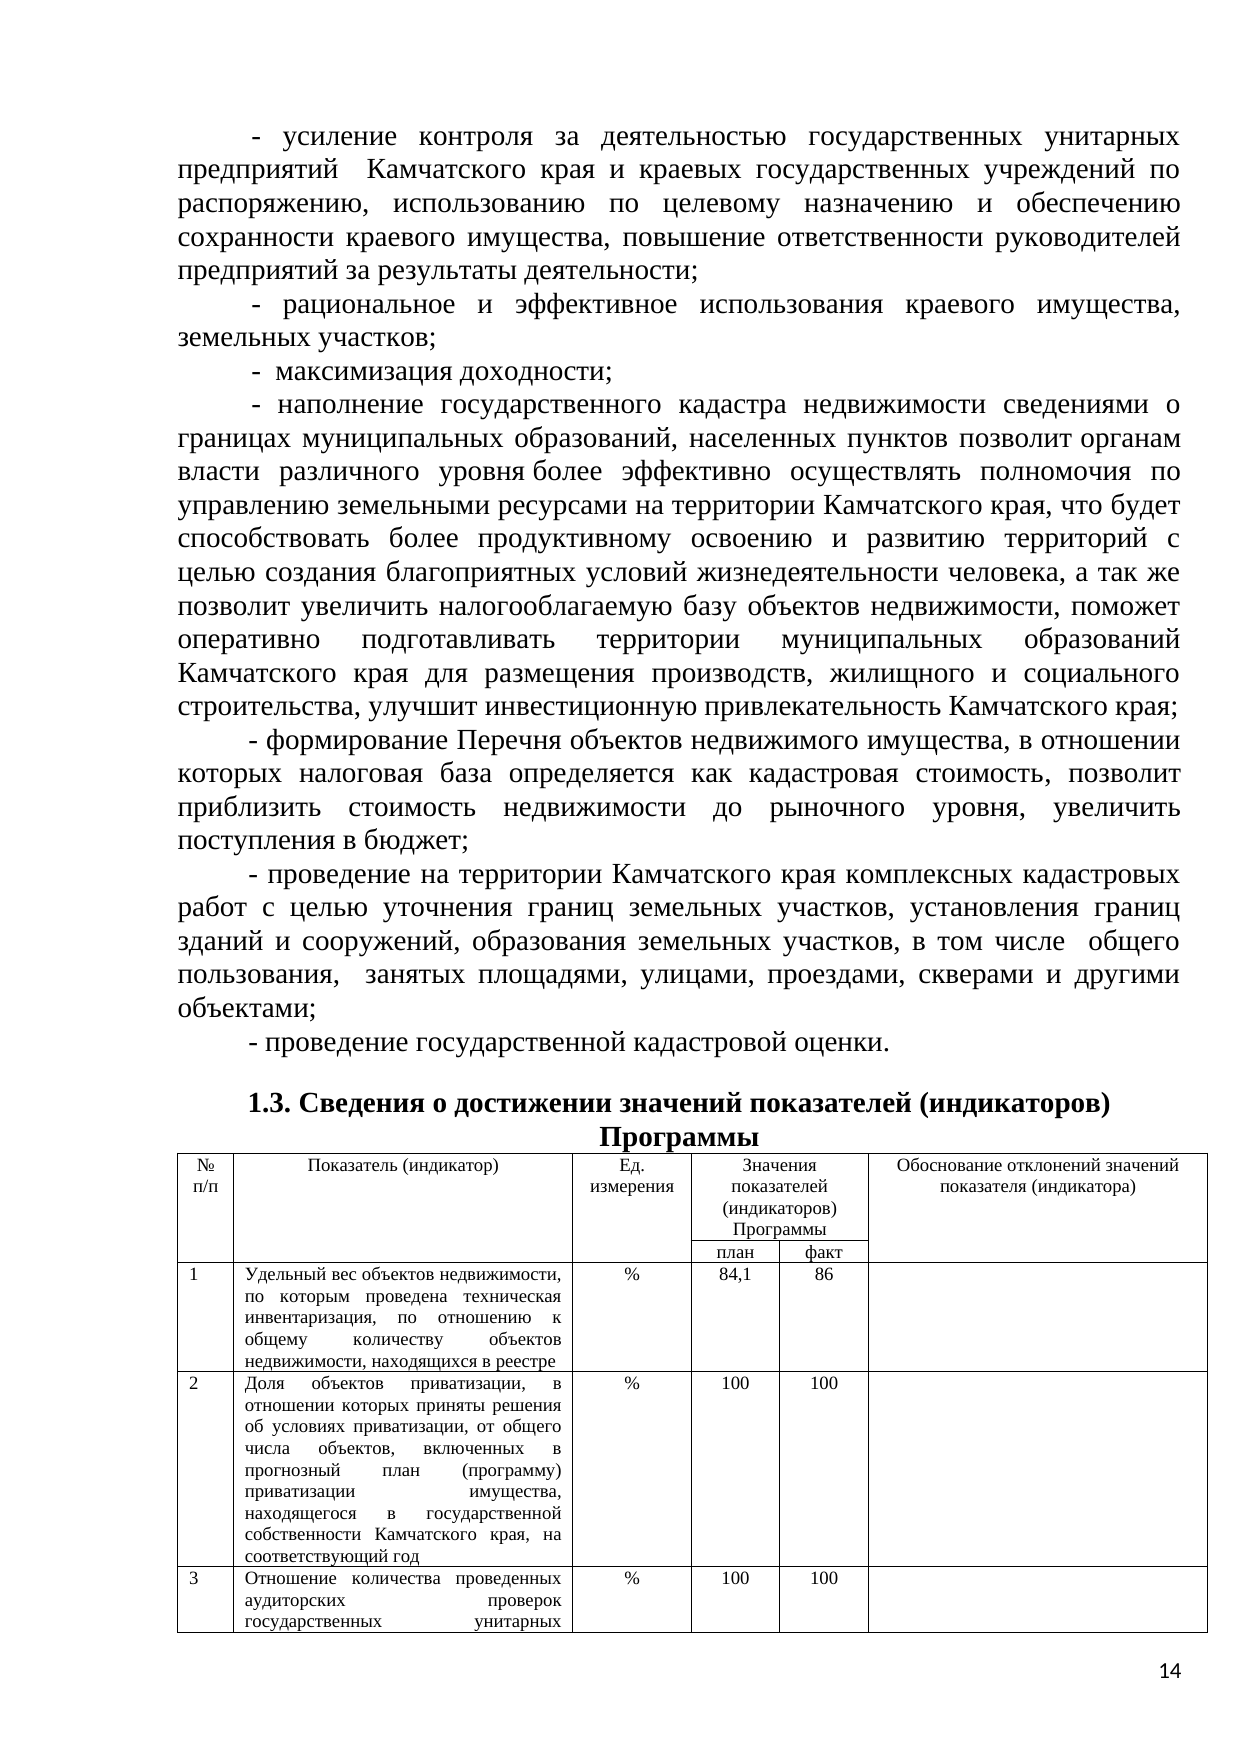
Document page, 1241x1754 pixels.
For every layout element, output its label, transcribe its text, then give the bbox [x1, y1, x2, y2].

table_cell 3 [178, 1567, 233, 1632]
text - максимизация доходности; [177, 353, 1181, 386]
table_cell [869, 1263, 1207, 1371]
table_cell 100 [692, 1372, 779, 1566]
table_cell % [573, 1263, 691, 1371]
table_header Значения показателей (индикаторов) Программы [692, 1154, 868, 1240]
table_cell [869, 1372, 1207, 1566]
table_cell 2 [178, 1372, 233, 1566]
table_cell 1 [178, 1263, 233, 1371]
table_header Обоснование отклонений значений показателя (индикатора) [869, 1154, 1207, 1262]
table_cell план [692, 1241, 779, 1262]
table_cell 86 [780, 1263, 868, 1371]
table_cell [234, 1567, 572, 1632]
table_cell 100 [692, 1567, 779, 1632]
table_cell Удельный вес объектов недвижимости, по которым проведена техническая инвентаризация, по отношению к общему количеству объектов недвижимости, находящихся в реестре [234, 1263, 572, 1371]
table_cell 100 [780, 1372, 868, 1566]
table_cell Доля объектов приватизации, в отношении которых приняты решения об условиях приватизации, от общего числа объектов, включенных в прогнозный план (программу) приватизации имущества, находящегося в государственной собственности Камчатского края, на соответствующий год [234, 1372, 572, 1566]
table_header Показатель (индикатор) [234, 1154, 572, 1262]
text - усиление контроля за деятельностью государственных унитарных предприятий Камчатского края и краевых государственных учреждений по распоряжению, использованию по целевому назначению и обеспечению сохранности краевого имущества, повышение ответственности руководителей предприятий за результаты деятельности; [177, 118, 1181, 286]
text - проведение на территории Камчатского края комплексных кадастровых работ c целью уточнения границ земельных участков, установления границ зданий и сооружений, образования земельных участков, в том числе общего пользования, занятых площадями, улицами, проездами, скверами и другими объектами; [177, 856, 1181, 1024]
text - проведение государственной кадастровой оценки. [177, 1024, 1181, 1057]
text - рациональное и эффективное использования краевого имущества, земельных участков; [177, 286, 1181, 353]
table_cell 84,1 [692, 1263, 779, 1371]
table_header Ед. измерения [573, 1154, 691, 1262]
table_cell % [573, 1567, 691, 1632]
text - наполнение государственного кадастра недвижимости сведениями о границах муниципальных образований, населенных пунктов позволит органам власти различного уровня более эффективно осуществлять полномочия по управлению земельными ресурсами на территории Камчатского края, что будет способствовать более продуктивному освоению и развитию территорий с целью создания благоприятных условий жизнедеятельности человека, а так же позволит увеличить налогооблагаемую базу объектов недвижимости, поможет оперативно подготавливать территории муниципальных образований Камчатского края для размещения производств, жилищного и социального строительства, улучшит инвестиционную привлекательность Камчатского края; [177, 386, 1181, 722]
table_cell % [573, 1372, 691, 1566]
table_header № п/п [178, 1154, 233, 1262]
table_cell [869, 1567, 1207, 1632]
text - формирование Перечня объектов недвижимого имущества, в отношении которых налоговая база определяется как кадастровая стоимость, позволит приблизить стоимость недвижимости до рыночного уровня, увеличить поступления в бюджет; [177, 722, 1181, 856]
table_cell факт [780, 1241, 868, 1262]
table_cell 100 [780, 1567, 868, 1632]
text 1.3. Сведения о достижении значений показателей (индикаторов) Программы [177, 1085, 1181, 1152]
